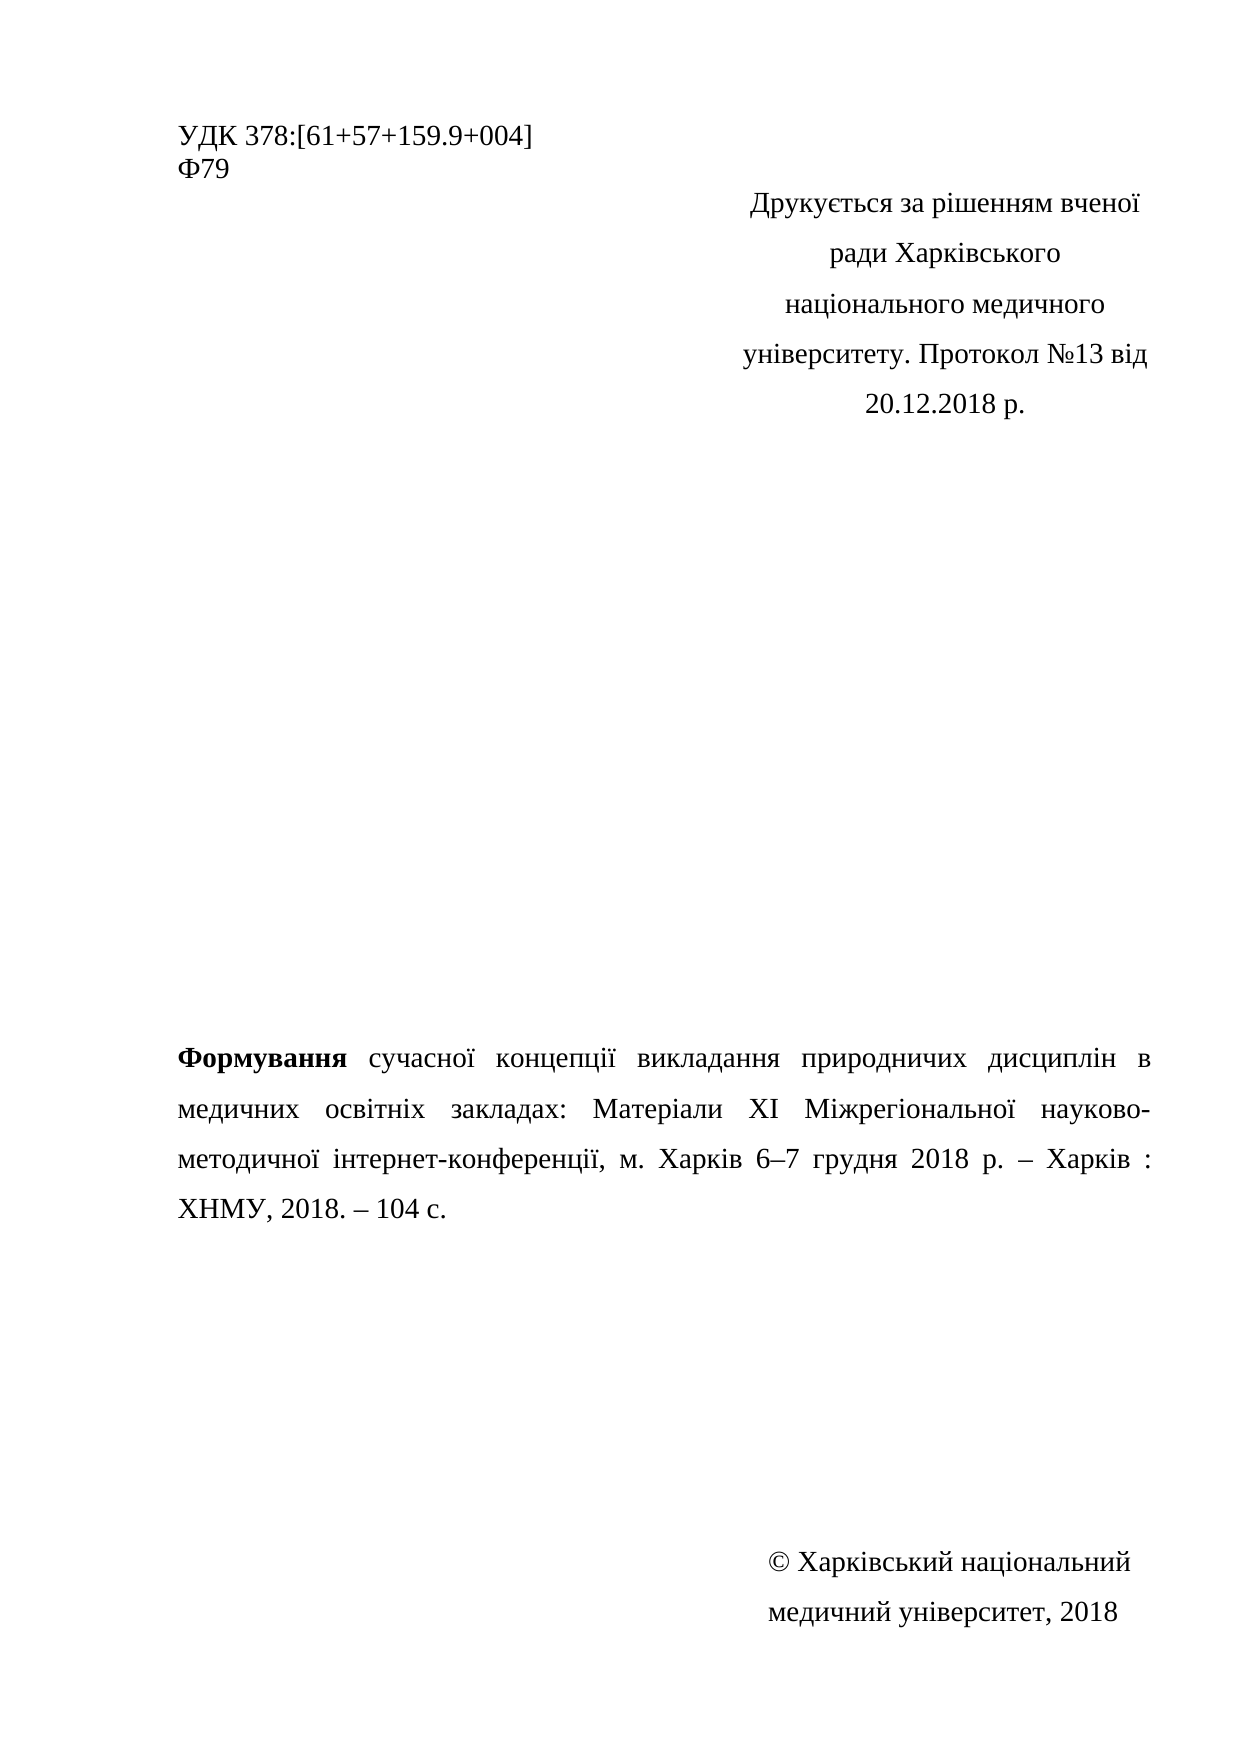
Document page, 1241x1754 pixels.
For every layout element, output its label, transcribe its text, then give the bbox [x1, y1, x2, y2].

text © Харківський національний [768, 1544, 1152, 1577]
text Друкується за рішенням вченої ради Харківського національного медичного університету. Протокол №13 від 20.12.2018 р. [738, 185, 1152, 420]
text Формування сучасної концепції викладання природничих дисциплін в медичних освітніх закладах: Матеріали XI Міжрегіональної науково-методичної інтернет-конференції, м. Харків 6–7 грудня 2018 р. – Харків : ХНМУ, 2018. – 104 с. [177, 1041, 1152, 1225]
text Ф79 [177, 152, 1152, 185]
text медичний університет, 2018 [768, 1594, 1152, 1627]
text УДК 378:[61+57+159.9+004] [177, 118, 1152, 152]
